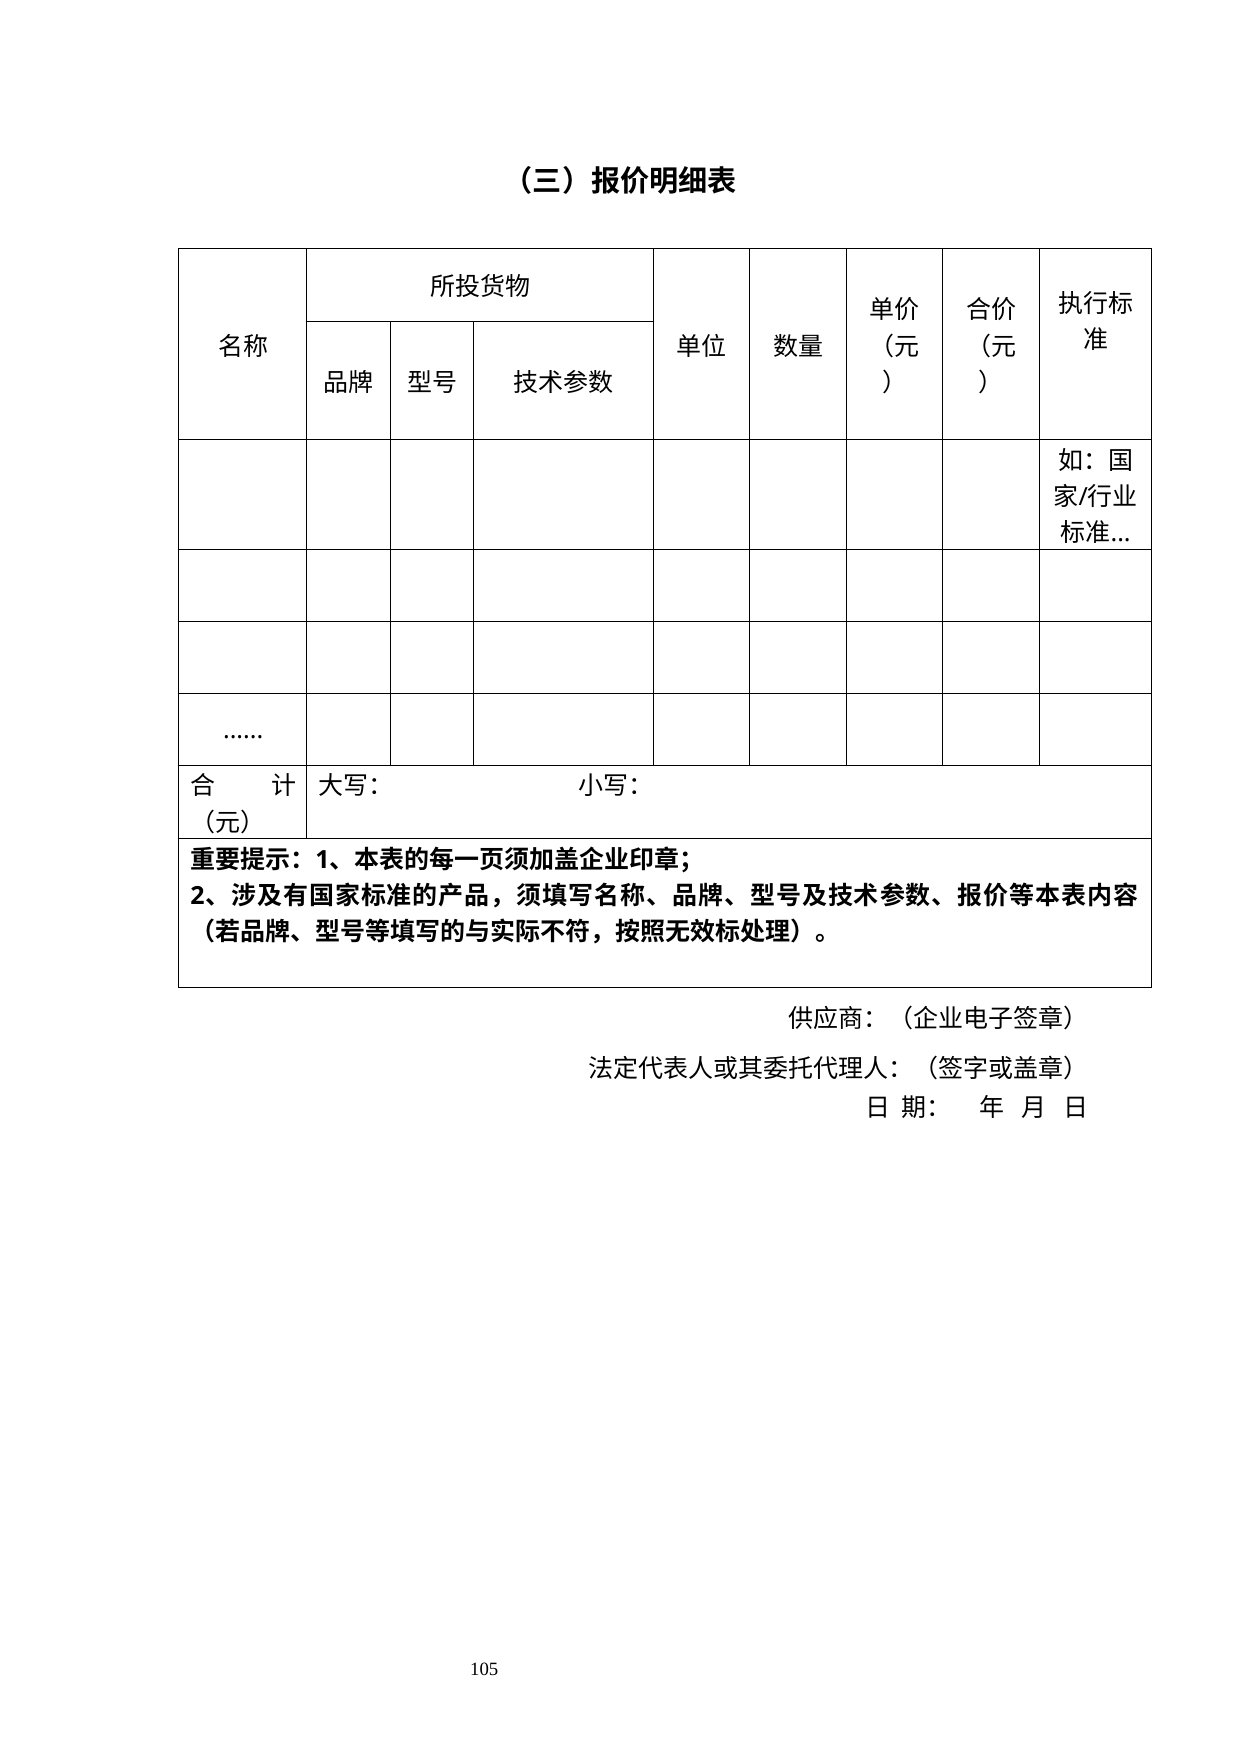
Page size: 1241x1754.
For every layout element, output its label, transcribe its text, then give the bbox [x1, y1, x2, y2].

table_cell 型号 [391, 322, 473, 439]
table_cell 大写： 小写： [307, 766, 1151, 838]
table_cell [307, 622, 390, 693]
table_header 合价（元） [943, 249, 1039, 439]
table_cell [391, 550, 473, 621]
table_header 名称 [179, 249, 306, 439]
table_cell 品牌 [307, 322, 390, 439]
table_cell [474, 622, 653, 693]
table_cell [307, 550, 390, 621]
table_cell [943, 622, 1039, 693]
table_cell [391, 440, 473, 549]
table_header 单价（元） [847, 249, 942, 439]
table_header 执行标准 [1040, 249, 1151, 439]
table_cell [750, 694, 846, 765]
table_cell [943, 440, 1039, 549]
table_cell [943, 550, 1039, 621]
table_cell [847, 622, 942, 693]
table_cell 技术参数 [474, 322, 653, 439]
table_cell [474, 550, 653, 621]
text 供应商：（企业电子签章） [152, 988, 1088, 1038]
text 日 期： 年 月 日 [262, 1088, 1088, 1124]
table_cell [307, 694, 390, 765]
table_cell [750, 622, 846, 693]
table_header 单位 [654, 249, 749, 439]
table_cell [1040, 694, 1151, 765]
table_cell [943, 694, 1039, 765]
table_cell [307, 440, 390, 549]
table_cell [179, 550, 306, 621]
table_header 所投货物 [307, 249, 653, 321]
table_cell [847, 440, 942, 549]
table_cell [654, 622, 749, 693]
text 法定代表人或其委托代理人：（签字或盖章） [152, 1038, 1088, 1088]
table_cell [179, 622, 306, 693]
text （三）报价明细表 [152, 150, 1088, 202]
table_cell [750, 550, 846, 621]
table_cell [474, 694, 653, 765]
table_cell [391, 694, 473, 765]
table_cell [1040, 550, 1151, 621]
table_cell 如：国家/行业标准... [1040, 440, 1151, 549]
table_cell [474, 440, 653, 549]
table_cell [179, 440, 306, 549]
table_cell [1040, 622, 1151, 693]
table_cell [847, 550, 942, 621]
table_cell [391, 622, 473, 693]
table_header 数量 [750, 249, 846, 439]
table_cell [654, 550, 749, 621]
table_cell [847, 694, 942, 765]
table_cell [750, 440, 846, 549]
table_cell [654, 440, 749, 549]
table_cell [654, 694, 749, 765]
table_cell ...... [179, 694, 306, 765]
table_cell 重要提示：1、本表的每一页须加盖企业印章； 2、涉及有国家标准的产品，须填写名称、品牌、型号及技术参数、报价等本表内容（若品牌、型号等填写的与实际不符，按照无效标处理）。 [179, 839, 1151, 987]
table_cell 合计（元） [179, 766, 306, 838]
